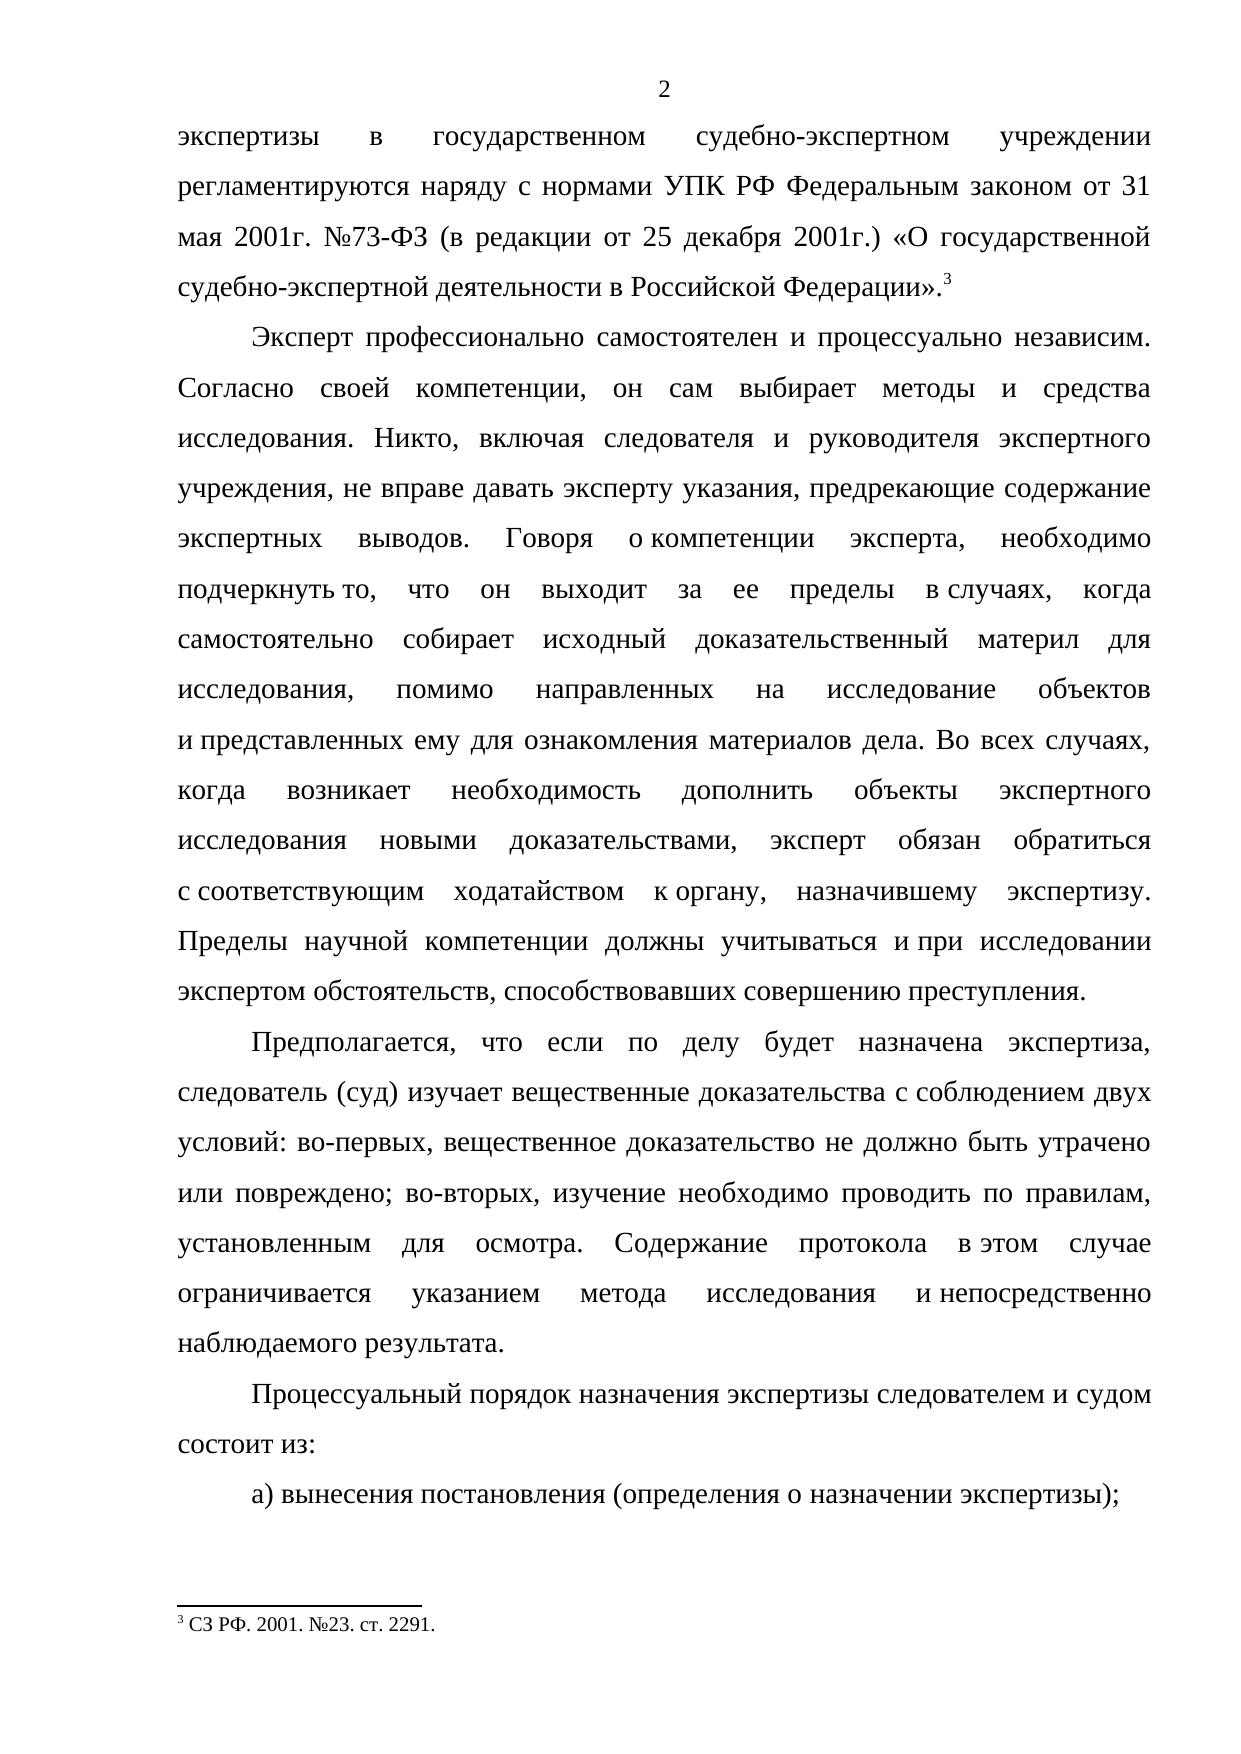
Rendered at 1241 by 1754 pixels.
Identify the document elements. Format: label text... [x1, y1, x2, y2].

text Процессуальный порядок назначения экспертизы следователем и судом состоит из: [177, 1376, 1152, 1460]
text Эксперт профессионально самостоятелен и процессуально независим. Согласно своей компетенции, он сам выбирает методы и средства исследования. Никто, включая следователя и руководителя экспертного учреждения, не вправе давать эксперту указания, предрекающие содержание экспертных выводов. Говоря о компетенции эксперта, необходимо подчеркнуть то, что он выходит за ее пределы в случаях, когда самостоятельно собирает исходный доказательственный материл для исследования, помимо направленных на исследование объектов и представленных ему для ознакомления материалов дела. Во всех случаях, когда возникает необходимость дополнить объекты экспертного исследования новыми доказательствами, эксперт обязан обратиться с соответствующим ходатайством к органу, назначившему экспертизу. Пределы научной компетенции должны учитываться и при исследовании экспертом обстоятельств, способствовавших совершению преступления. [177, 319, 1152, 1007]
text Предполагается, что если по делу будет назначена экспертиза, следователь (суд) изучает вещественные доказательства с соблюдением двух условий: во-первых, вещественное доказательство не должно быть утрачено или повреждено; во-вторых, изучение необходимо проводить по правилам, установленным для осмотра. Содержание протокола в этом случае ограничивается указанием метода исследования и непосредственно наблюдаемого результата. [177, 1024, 1152, 1359]
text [177, 118, 1152, 303]
text а) вынесения постановления (определения о назначении экспертизы); [177, 1477, 1152, 1510]
